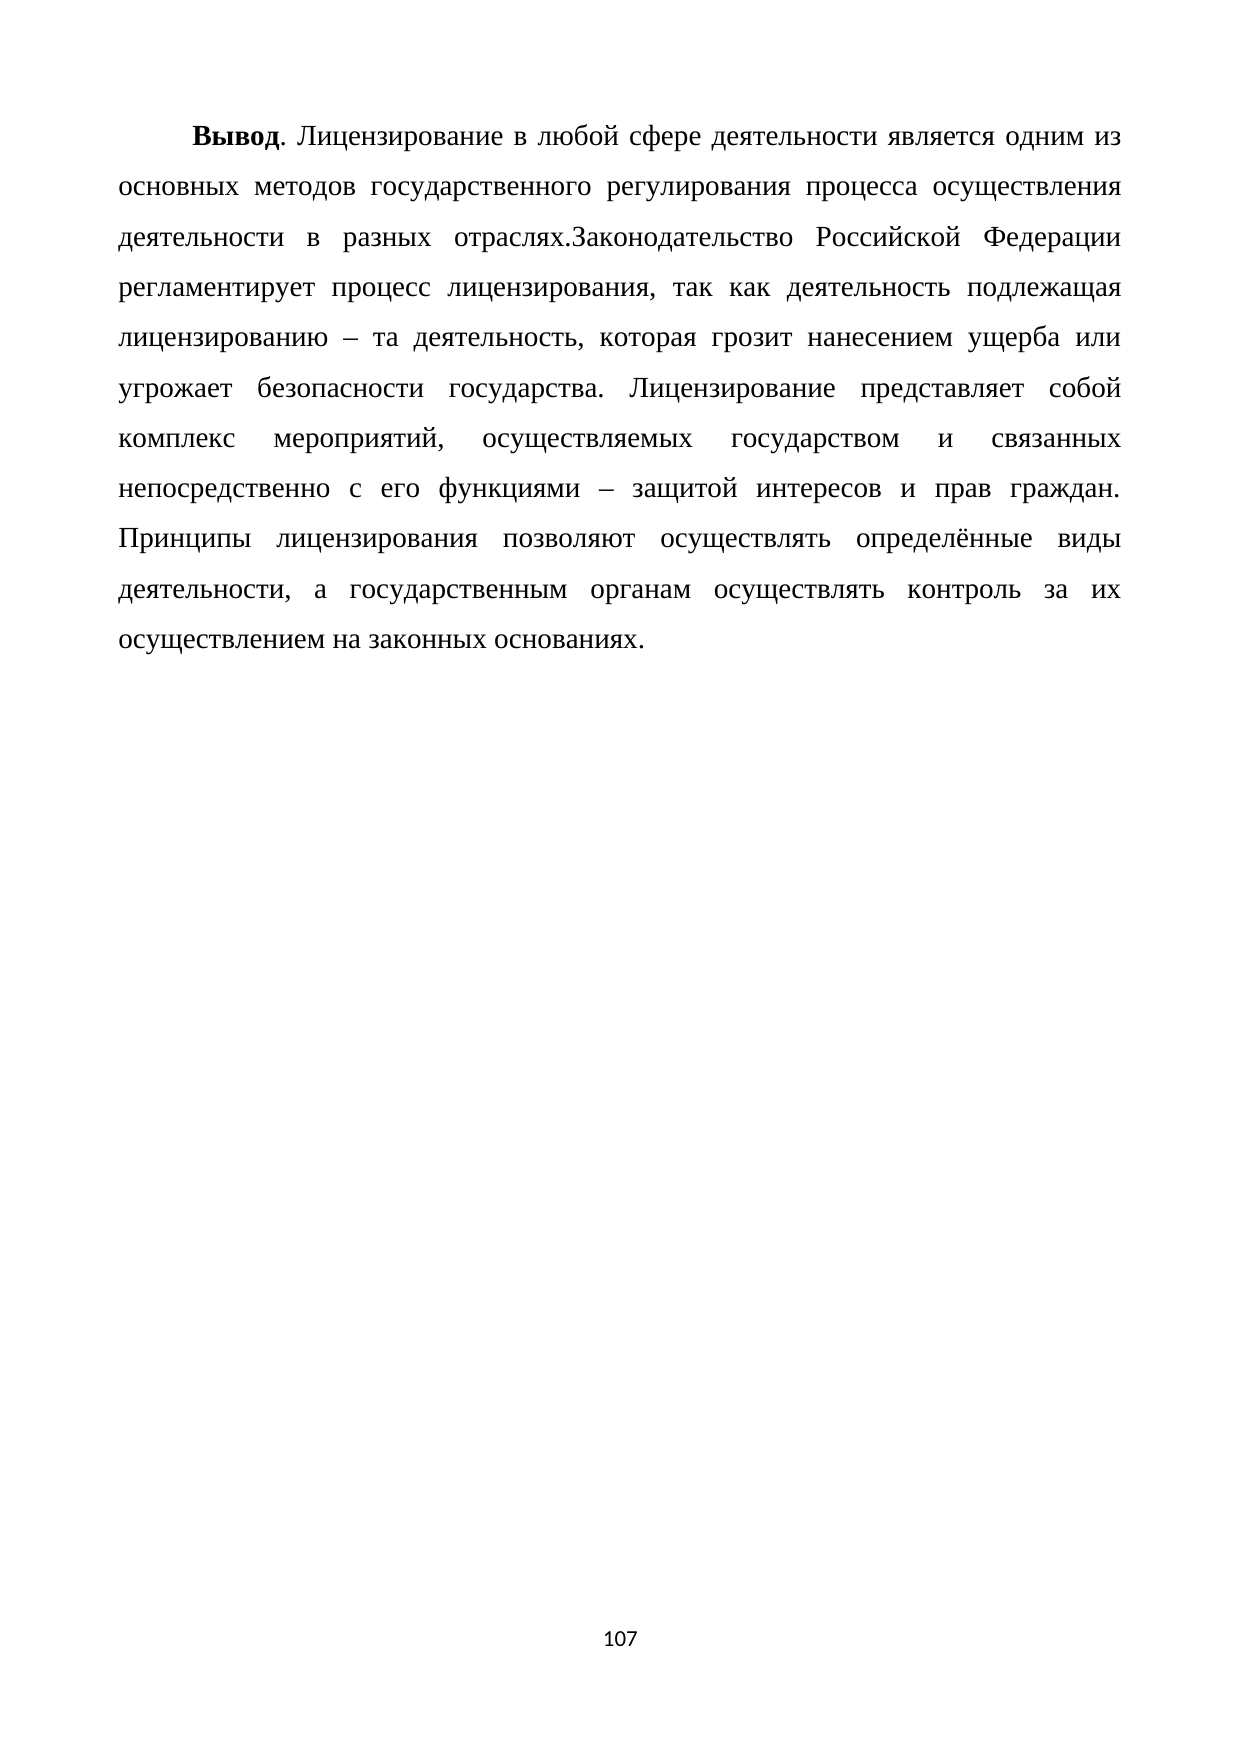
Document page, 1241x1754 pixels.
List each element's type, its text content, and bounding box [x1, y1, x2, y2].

text Вывод. Лицензирование в любой сфере деятельности является одним из основных методов государственного регулирования процесса осуществления деятельности в разных отраслях.Законодательство Российской Федерации регламентирует процесс лицензирования, так как деятельность подлежащая лицензированию – та деятельность, которая грозит нанесением ущерба или угрожает безопасности государства. Лицензирование представляет собой комплекс мероприятий, осуществляемых государством и связанных непосредственно с его функциями – защитой интересов и прав граждан. Принципы лицензирования позволяют осуществлять определённые виды деятельности, а государственным органам осуществлять контроль за их осуществлением на законных основаниях. [118, 118, 1122, 655]
